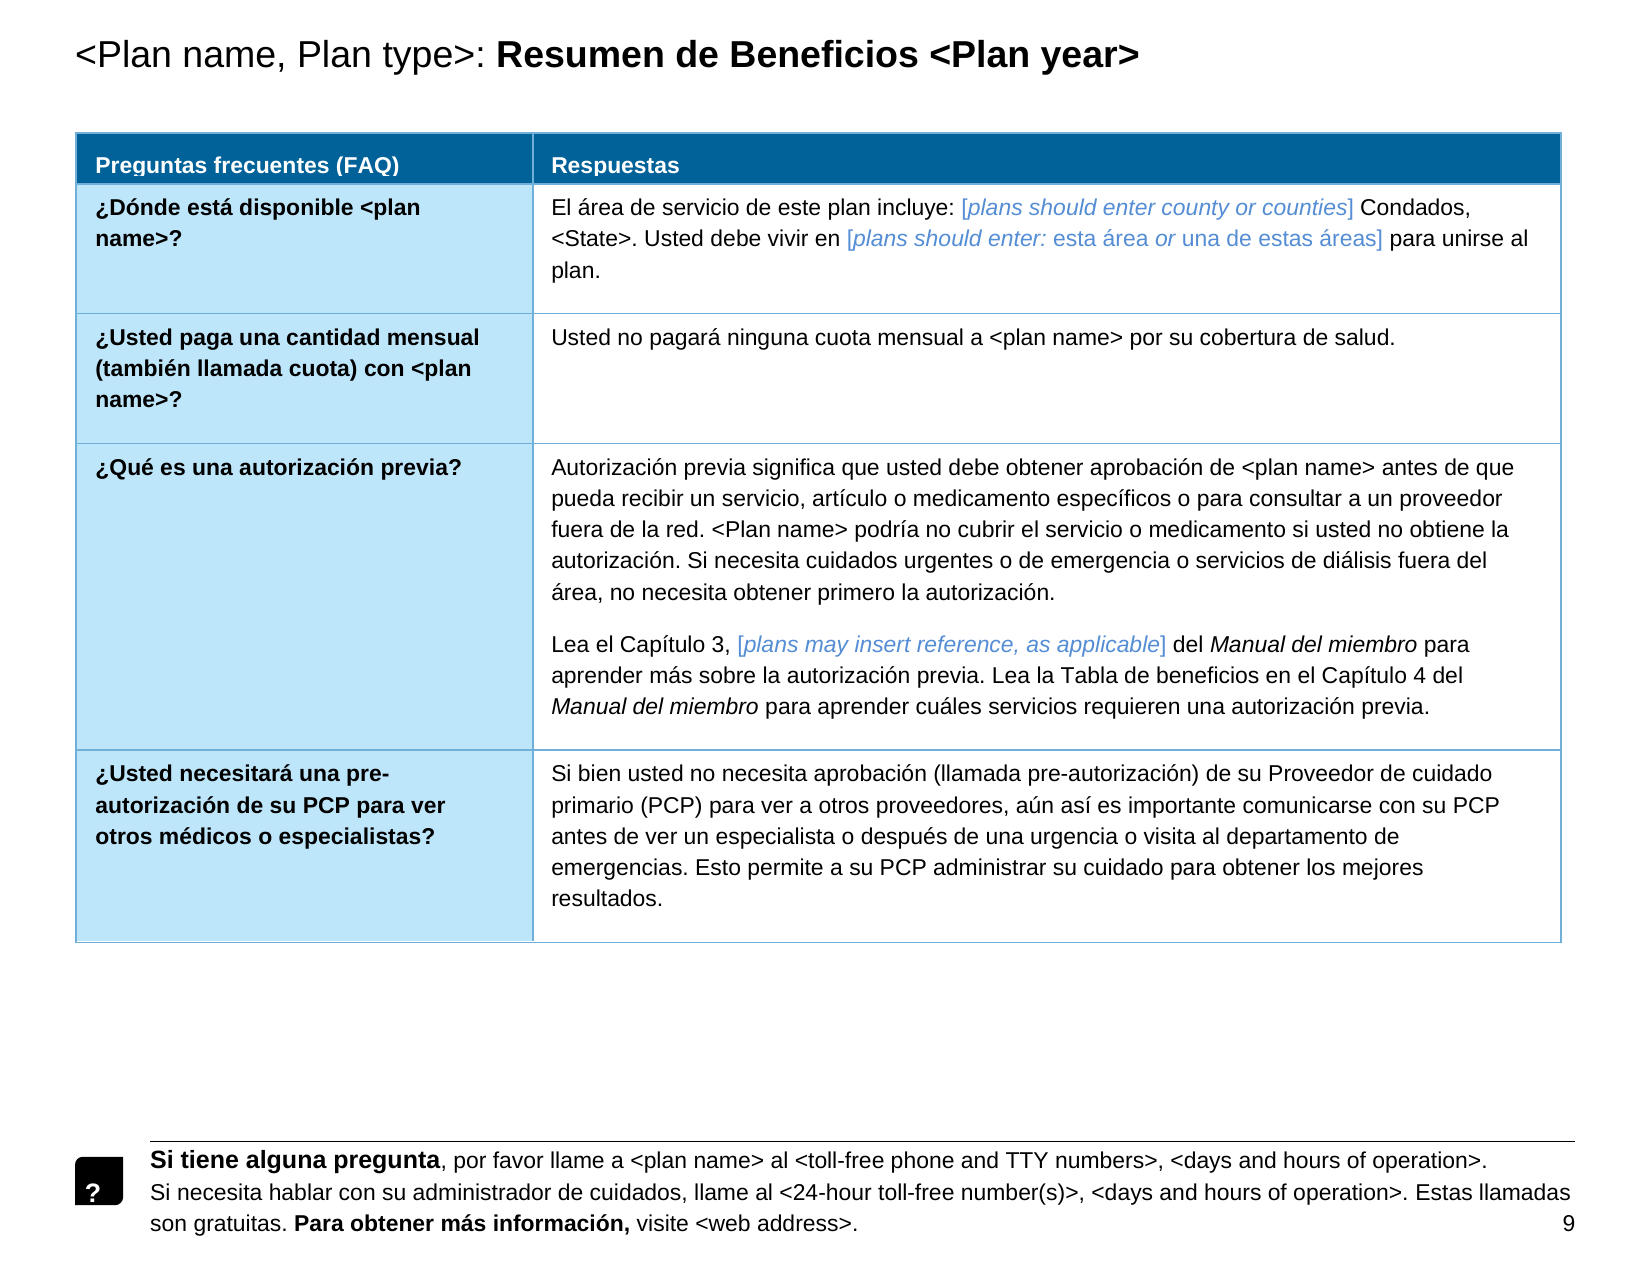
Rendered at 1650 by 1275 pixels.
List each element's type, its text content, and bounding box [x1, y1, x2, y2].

table_header Preguntas frecuentes (FAQ) [77, 134, 532, 183]
table_cell El área de servicio de este plan incluye: [plans should enter county or counties] Condados, <State>. Usted debe vivir en [plans should enter: esta área or una de estas áreas] para unirse al plan. [534, 185, 1560, 313]
table_cell ¿Qué es una autorización previa? [77, 444, 532, 749]
table_cell ¿Dónde está disponible <plan name>? [77, 185, 532, 313]
table_cell Usted no pagará ninguna cuota mensual a <plan name> por su cobertura de salud. [534, 314, 1560, 442]
table_cell ¿Usted paga una cantidad mensual (también llamada cuota) con <plan name>? [77, 314, 532, 442]
table_header Respuestas [534, 134, 1560, 183]
table_cell Autorización previa significa que usted debe obtener aprobación de <plan name> antes de que pueda recibir un servicio, artículo o medicamento específicos o para consultar a un proveedor fuera de la red. <Plan name> podría no cubrir el servicio o medicamento si usted no obtiene la autorización. Si necesita cuidados urgentes o de emergencia o servicios de diálisis fuera del área, no necesita obtener primero la autorización. Lea el Capítulo 3, [plans may insert reference, as applicable] del Manual del miembro para aprender más sobre la autorización previa. Lea la Tabla de beneficios en el Capítulo 4 del Manual del miembro para aprender cuáles servicios requieren una autorización previa. [534, 444, 1560, 749]
table_cell Si bien usted no necesita aprobación (llamada pre-autorización) de su Proveedor de cuidado primario (PCP) para ver a otros proveedores, aún así es importante comunicarse con su PCP antes de ver un especialista o después de una urgencia o visita al departamento de emergencias. Esto permite a su PCP administrar su cuidado para obtener los mejores resultados. [534, 751, 1560, 941]
table_cell ¿Usted necesitará una pre-autorización de su PCP para ver otros médicos o especialistas? [77, 751, 532, 941]
